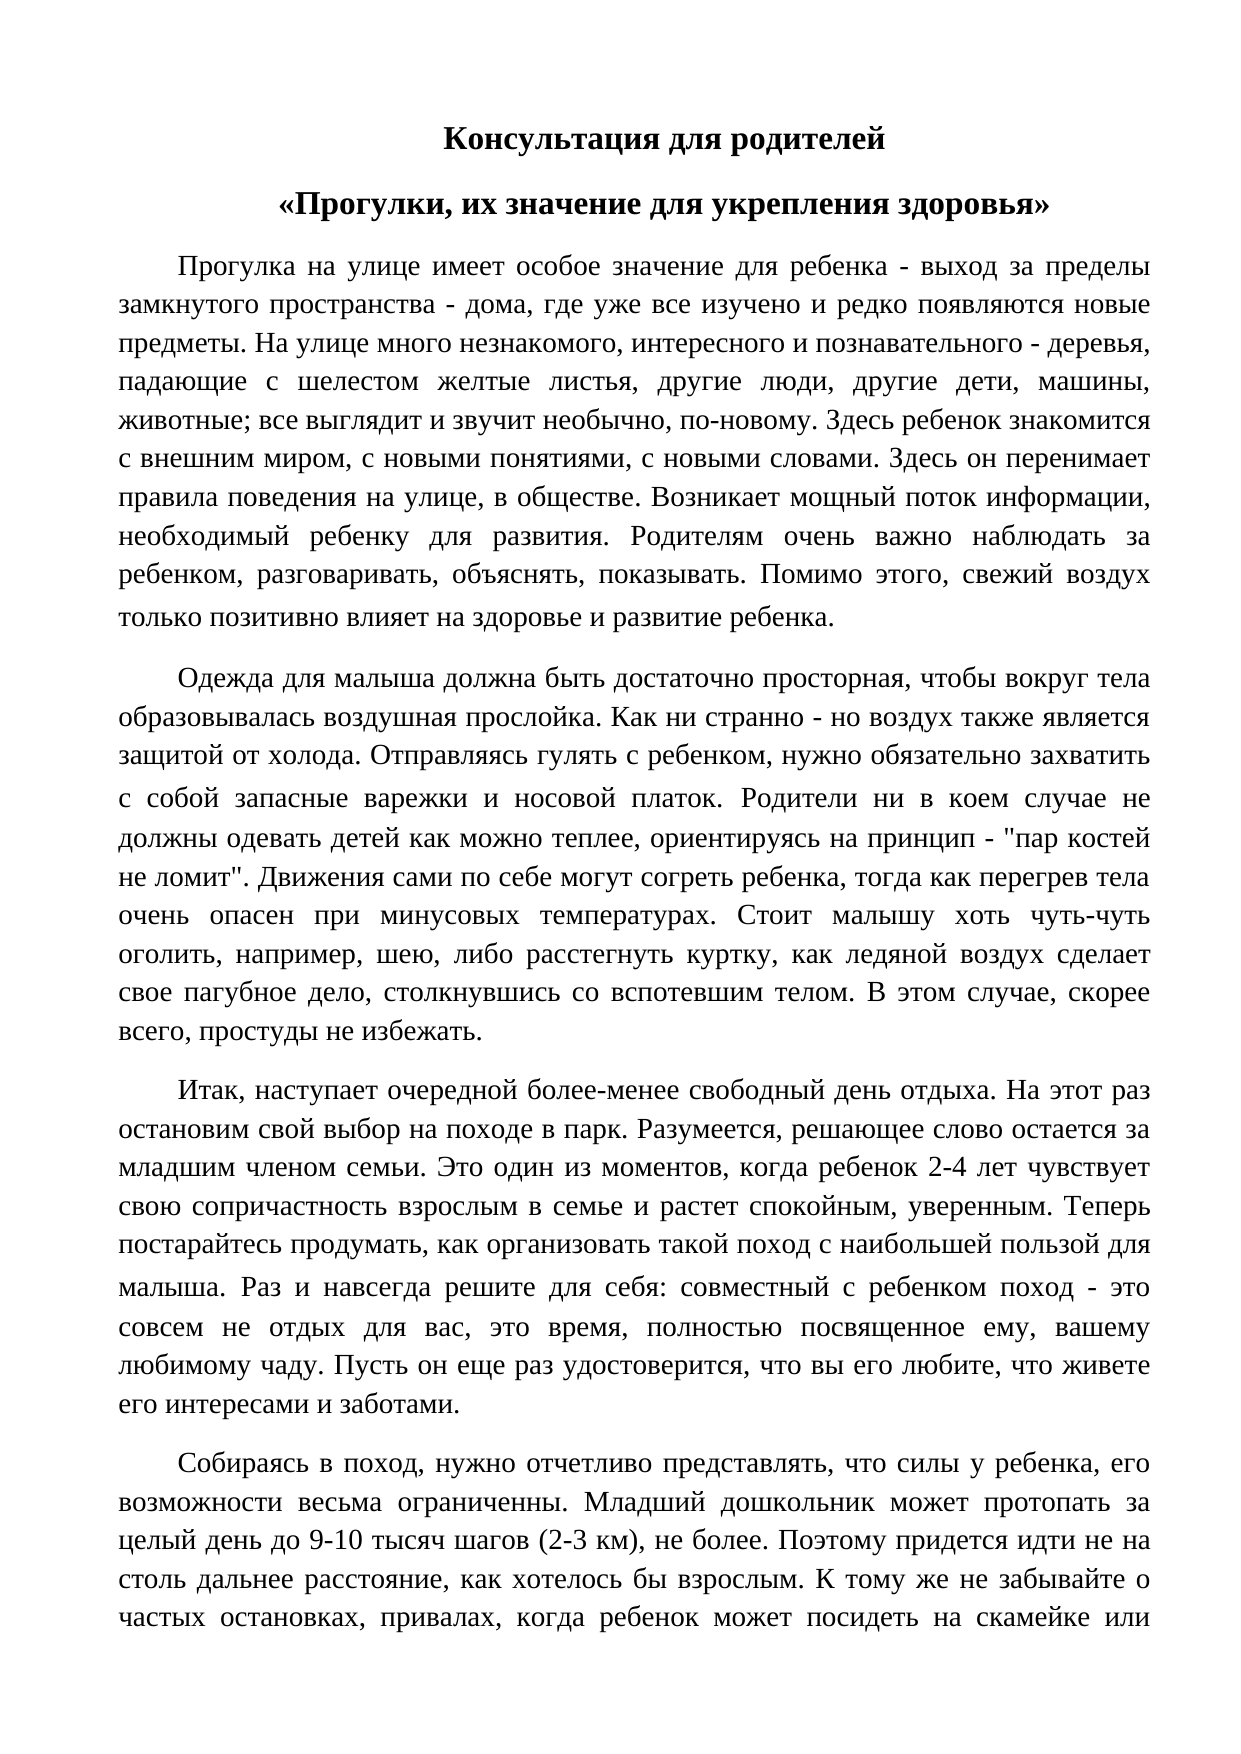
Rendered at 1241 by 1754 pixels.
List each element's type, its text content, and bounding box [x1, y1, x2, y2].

text Прогулка на улице имеет особое значение для ребенка - выход за пределы замкнутого пространства - дома, где уже все изучено и редко появляются новые предметы. На улице много незнакомого, интересного и познавательного - деревья, падающие с шелестом желтые листья, другие люди, другие дети, машины, животные; все выглядит и звучит необычно, по-новому. Здесь ребенок знакомится с внешним миром, с новыми понятиями, с новыми словами. Здесь он перенимает правила поведения на улице, в обществе. Возникает мощный поток информации, необходимый ребенку для развития. Родителям очень важно наблюдать за ребенком, разговаривать, объяснять, показывать. Помимо этого, свежий воздух только позитивно влияет на здоровье и развитие ребенка. [118, 248, 1152, 634]
text «Прогулки, их значение для укрепления здоровья» [177, 183, 1152, 221]
text Консультация для родителей [177, 118, 1152, 156]
text Одежда для малыша должна быть достаточно просторная, чтобы вокруг тела образовывалась воздушная прослойка. Как ни странно - но воздух также является защитой от холода. Отправляясь гулять с ребенком, нужно обязательно захватить с собой запасные варежки и носовой платок. Родители ни в коем случае не должны одевать детей как можно теплее, ориентируясь на принцип - "пар костей не ломит". Движения сами по себе могут согреть ребенка, тогда как перегрев тела очень опасен при минусовых температурах. Стоит малышу хоть чуть-чуть оголить, например, шею, либо расстегнуть куртку, как ледяной воздух сделает свое пагубное дело, столкнувшись со вспотевшим телом. В этом случае, скорее всего, простуды не избежать. [118, 660, 1152, 1046]
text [118, 1445, 1152, 1633]
text Итак, наступает очередной более-менее свободный день отдыха. На этот раз остановим свой выбор на походе в парк. Разумеется, решающее слово остается за младшим членом семьи. Это один из моментов, когда ребенок 2-4 лет чувствует свою сопричастность взрослым в семье и растет спокойным, уверенным. Теперь постарайтесь продумать, как организовать такой поход с наибольшей пользой для малыша. Раз и навсегда решите для себя: совместный с ребенком поход - это совсем не отдых для вас, это время, полностью посвященное ему, вашему любимому чаду. Пусть он еще раз удостоверится, что вы его любите, что живете его интересами и заботами. [118, 1072, 1152, 1419]
